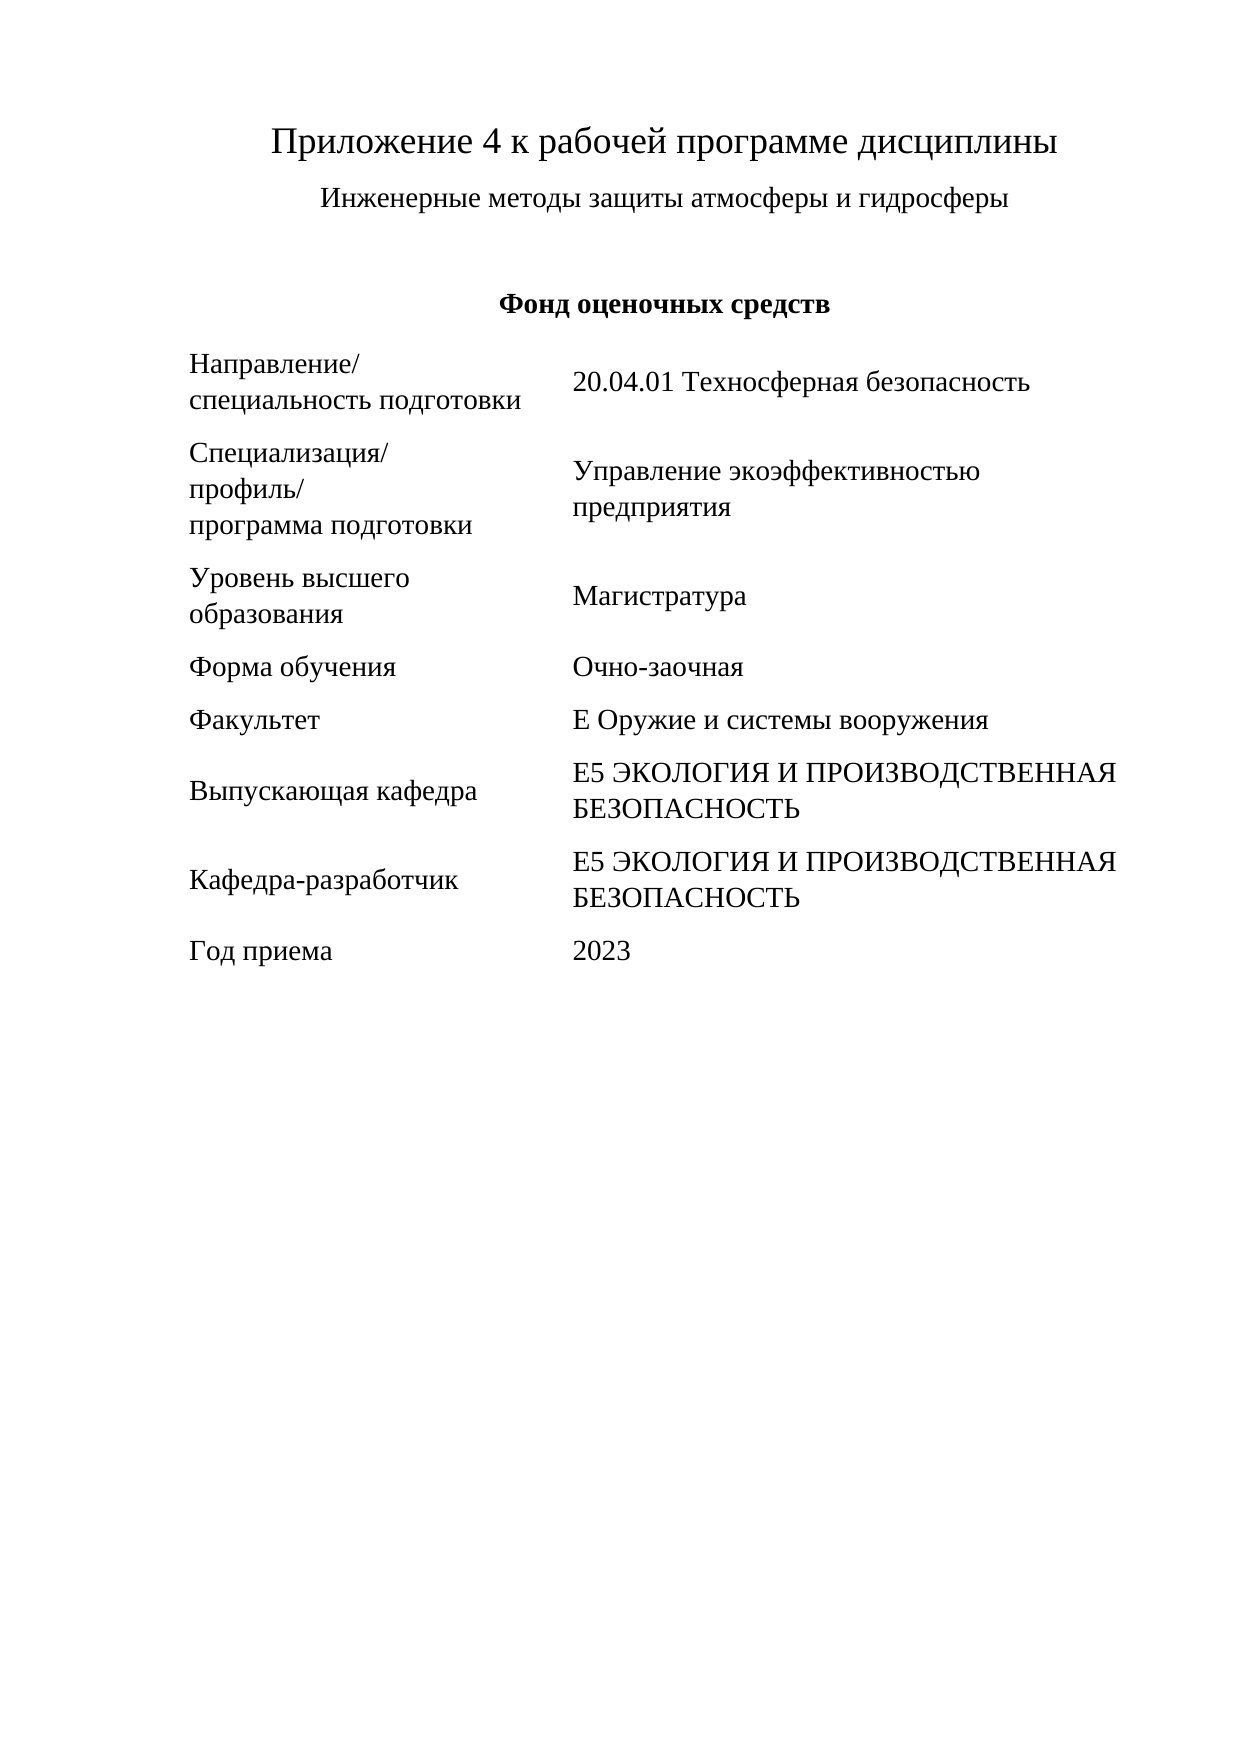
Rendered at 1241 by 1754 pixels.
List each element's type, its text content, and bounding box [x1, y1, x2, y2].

table_cell Уровень высшего образования [178, 560, 561, 649]
table_cell Форма обучения [178, 649, 561, 702]
table_cell Кафедра-разработчик [178, 844, 561, 933]
table_cell 2023 [561, 933, 1151, 986]
table_header Приложение 4 к рабочей программе дисциплины [178, 118, 1151, 181]
table_cell Факультет [178, 702, 561, 755]
table_cell Направление/ специальность подготовки [178, 346, 561, 435]
table_cell Е5 ЭКОЛОГИЯ И ПРОИЗВОДСТВЕННАЯ БЕЗОПАСНОСТЬ [561, 844, 1151, 933]
table_cell Специализация/ профиль/ программа подготовки [178, 435, 561, 560]
table_cell Инженерные методы защиты атмосферы и гидросферы [178, 181, 1151, 233]
table_cell Выпускающая кафедра [178, 755, 561, 844]
table_cell Фонд оценочных средств [178, 233, 1151, 346]
table_cell Магистратура [561, 560, 1151, 649]
table_cell Е5 ЭКОЛОГИЯ И ПРОИЗВОДСТВЕННАЯ БЕЗОПАСНОСТЬ [561, 755, 1151, 844]
table_cell Год приема [178, 933, 561, 986]
table_cell Управление экоэффективностью предприятия [561, 435, 1151, 560]
table_cell Очно-заочная [561, 649, 1151, 702]
table_cell 20.04.01 Техносферная безопасность [561, 346, 1151, 435]
table_cell Е Оружие и системы вооружения [561, 702, 1151, 755]
